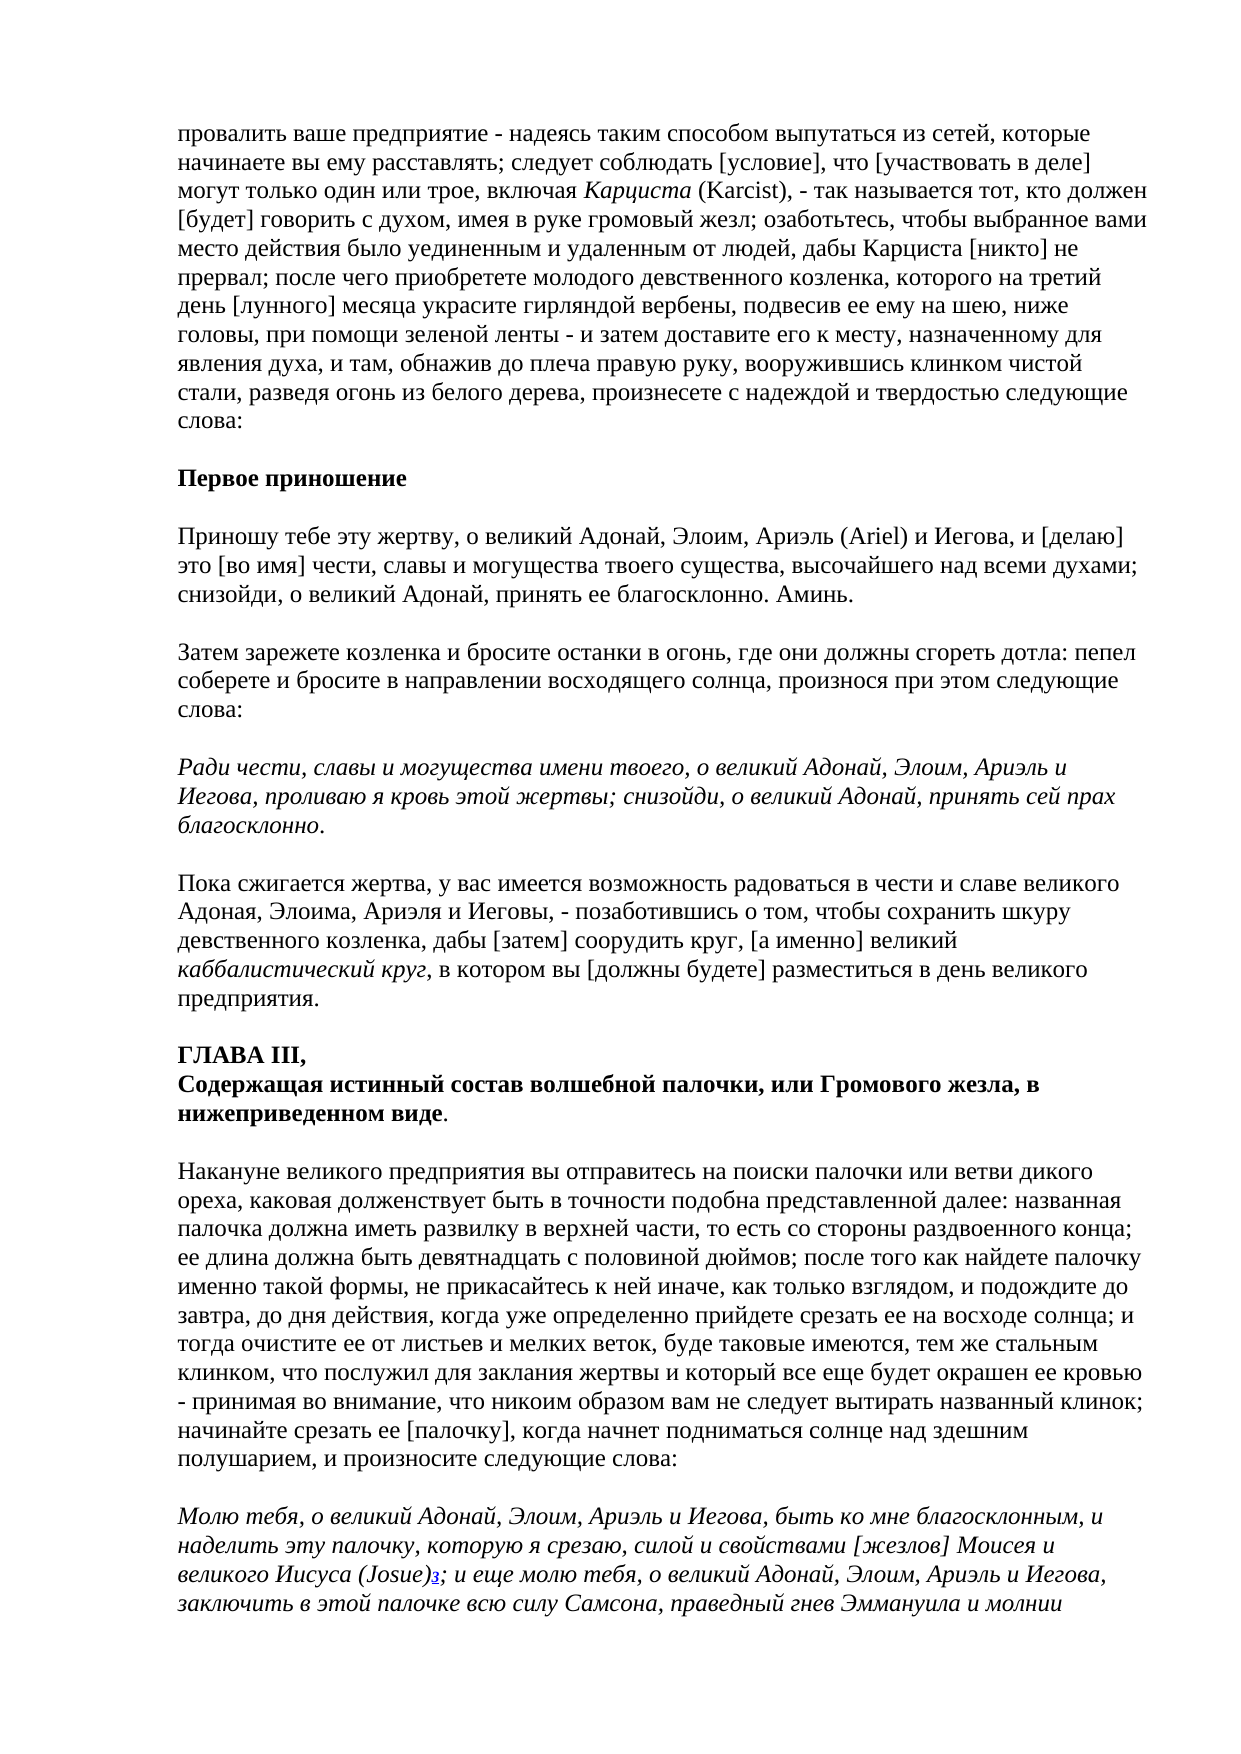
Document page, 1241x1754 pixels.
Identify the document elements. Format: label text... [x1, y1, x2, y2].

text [177, 118, 1152, 434]
text Ради чести, славы и могущества имени твоего, о великий Адонай, Элоим, Ариэль и Иегова, проливаю я кровь этой жертвы; снизойди, о великий Адонай, принять сей прах благосклонно. [177, 752, 1152, 838]
text Приношу тебе эту жертву, о великий Адонай, Элоим, Ариэль (Ariel) и Иегова, и [делаю] это [во имя] чести, славы и могущества твоего существа, высочайшего над всеми духами; снизойди, о великий Адонай, принять ее благосклонно. Аминь. [177, 521, 1152, 608]
text Первое приношение [177, 463, 1152, 492]
text Затем зарежете козленка и бросите останки в огонь, где они должны сгореть дотла: пепел соберете и бросите в направлении восходящего солнца, произнося при этом следующие слова: [177, 637, 1152, 723]
text Накануне великого предприятия вы отправитесь на поиски палочки или ветви дикого ореха, каковая долженствует быть в точности подобна представленной далее: названная палочка должна иметь развилку в верхней части, то есть со стороны раздвоенного конца; ее длина должна быть девятнадцать с половиной дюймов; после того как найдете палочку именно такой формы, не прикасайтесь к ней иначе, как только взглядом, и подождите до завтра, до дня действия, когда уже определенно прийдете срезать ее на восходе солнца; и тогда очистите ее от листьев и мелких веток, буде таковые имеются, тем же стальным клинком, что послужил для заклания жертвы и который все еще будет окрашен ее кровью - принимая во внимание, что никоим образом вам не следует вытирать названный клинок; начинайте срезать ее [палочку], когда начнет подниматься солнце над здешним полушарием, и произносите следующие слова: [177, 1156, 1152, 1472]
text ГЛАВА III, Содержащая истинный состав волшебной палочки, или Громового жезла, в нижеприведенном виде. [177, 1041, 1152, 1127]
text Пока сжигается жертва, у вас имеется возможность радоваться в чести и славе великого Адоная, Элоима, Ариэля и Иеговы, - позаботившись о том, чтобы сохранить шкуру девственного козленка, дабы [затем] соорудить круг, [а именно] великий каббалистический круг, в котором вы [должны будете] разместиться в день великого предприятия. [177, 868, 1152, 1011]
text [177, 1501, 1152, 1616]
